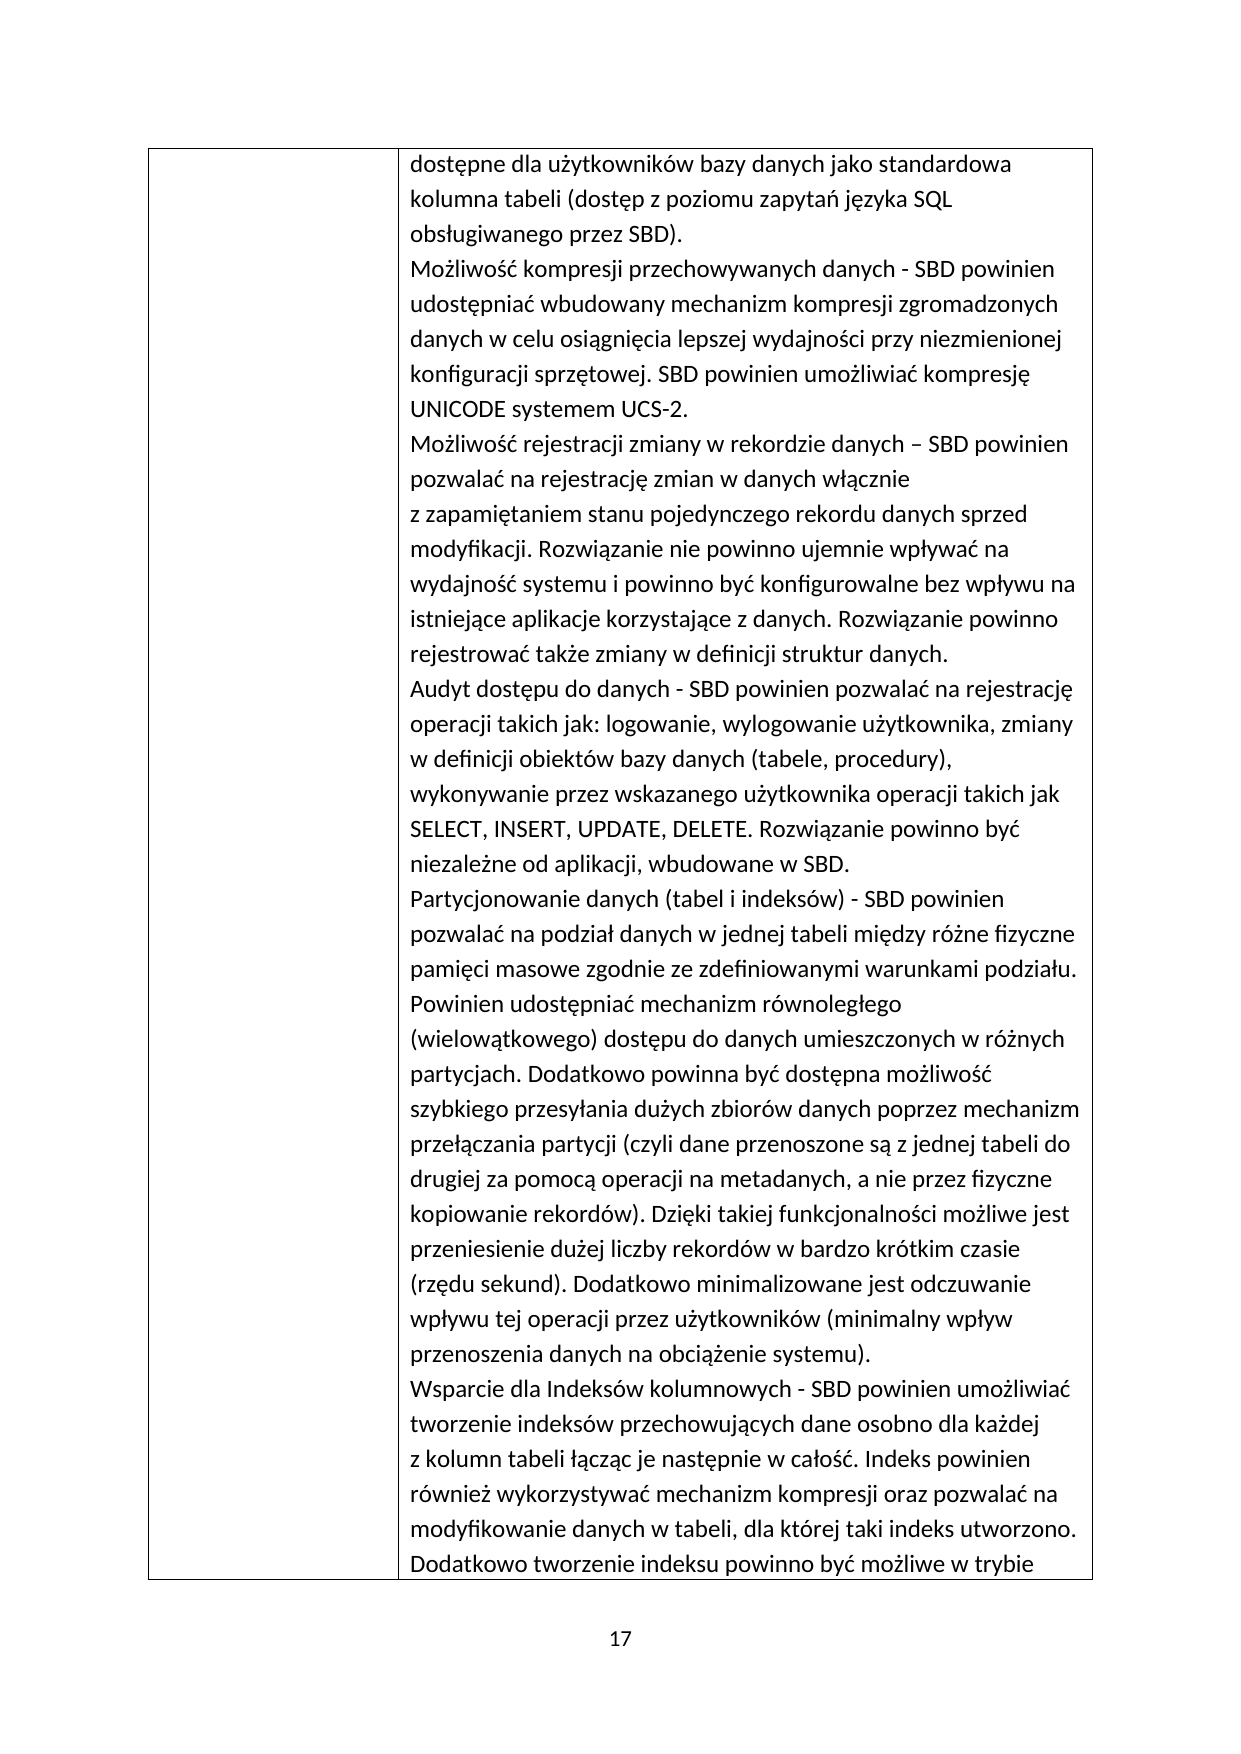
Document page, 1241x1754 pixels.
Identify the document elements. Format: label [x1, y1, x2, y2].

table_cell [149, 149, 398, 1579]
table_cell [399, 149, 1092, 1579]
